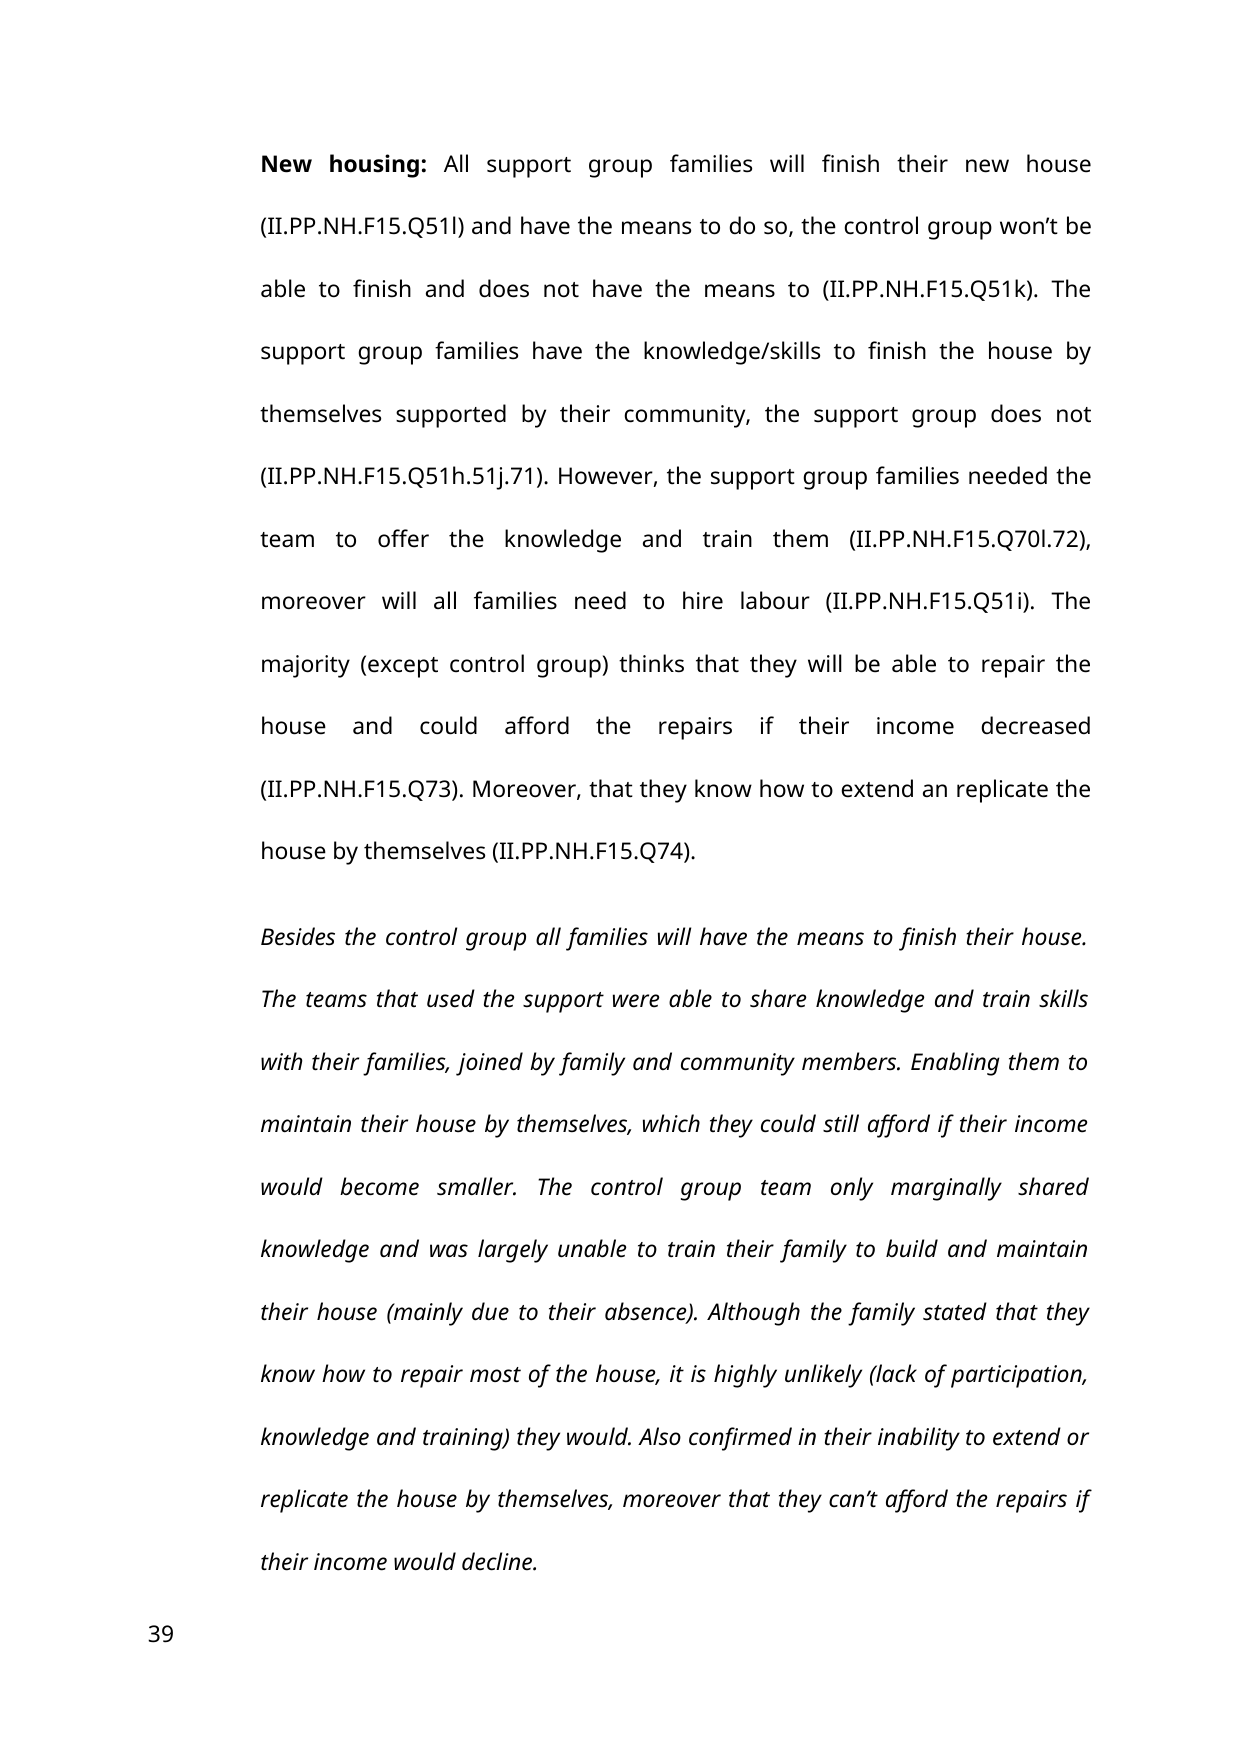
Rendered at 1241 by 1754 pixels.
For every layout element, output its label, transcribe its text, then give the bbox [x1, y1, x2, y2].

text Besides the control group all families will have the means to finish their house. The teams that used the support were able to share knowledge and train skills with their families, joined by family and community members. Enabling them to maintain their house by themselves, which they could still afford if their income would become smaller. The control group team only marginally shared knowledge and was largely unable to train their family to build and maintain their house (mainly due to their absence). Although the family stated that they know how to repair most of the house, it is highly unlikely (lack of participation, knowledge and training) they would. Also confirmed in their inability to extend or replicate the house by themselves, moreover that they can’t afford the repairs if their income would decline. [260, 921, 1093, 1577]
text New housing: All support group families will finish their new house (II.PP.NH.F15.Q51l) and have the means to do so, the control group won’t be able to finish and does not have the means to (II.PP.NH.F15.Q51k). The support group families have the knowledge/skills to finish the house by themselves supported by their community, the support group does not (II.PP.NH.F15.Q51h.51j.71). However, the support group families needed the team to offer the knowledge and train them (II.PP.NH.F15.Q70l.72), moreover will all families need to hire labour (II.PP.NH.F15.Q51i). The majority (except control group) thinks that they will be able to repair the house and could afford the repairs if their income decreased (II.PP.NH.F15.Q73). Moreover, that they know how to extend an replicate the house by themselves (II.PP.NH.F15.Q74). [260, 148, 1093, 866]
